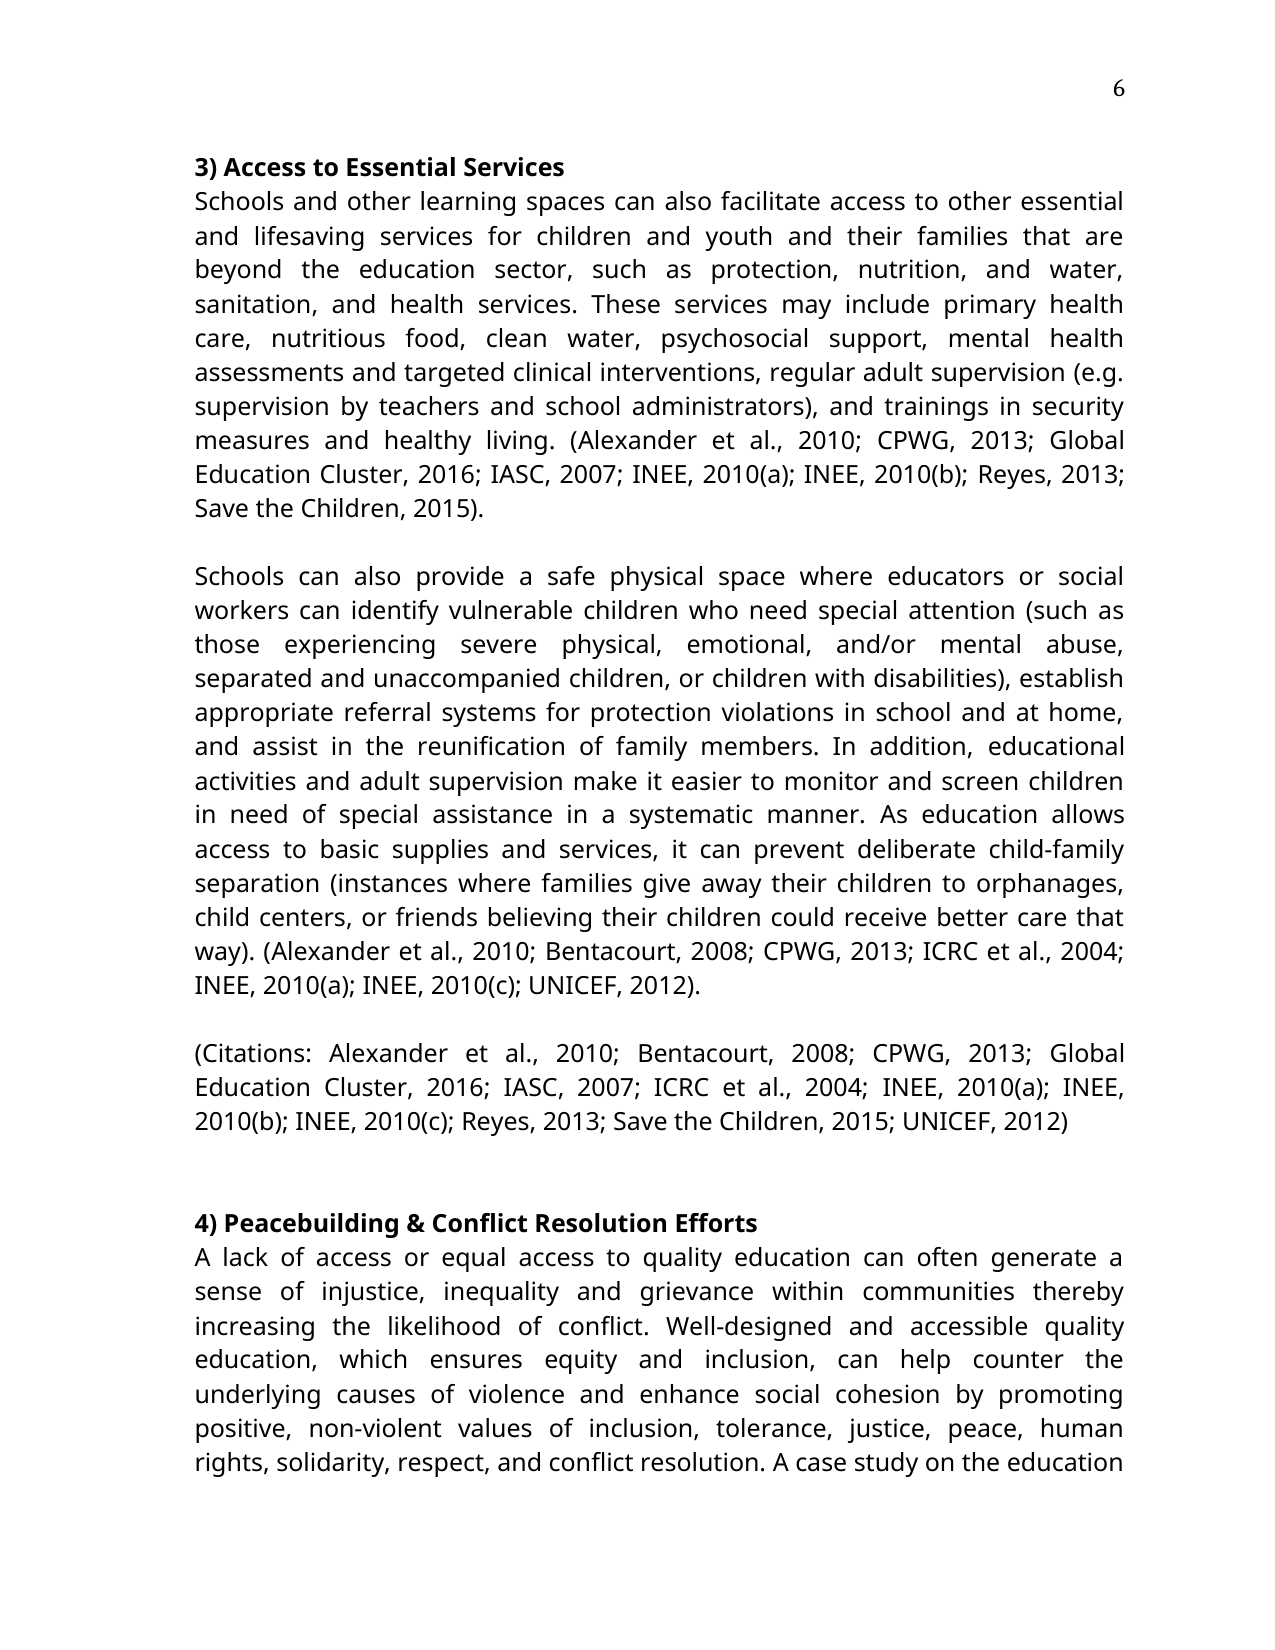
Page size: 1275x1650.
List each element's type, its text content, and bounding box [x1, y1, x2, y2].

text Schools can also provide a safe physical space where educators or social workers can identify vulnerable children who need special attention (such as those experiencing severe physical, emotional, and/or mental abuse, separated and unaccompanied children, or children with disabilities), establish appropriate referral systems for protection violations in school and at home, and assist in the reunification of family members. In addition, educational activities and adult supervision make it easier to monitor and screen children in need of special assistance in a systematic manner. As education allows access to basic supplies and services, it can prevent deliberate child-family separation (instances where families give away their children to orphanages, child centers, or friends believing their children could receive better care that way). (Alexander et al., 2010; Bentacourt, 2008; CPWG, 2013; ICRC et al., 2004; INEE, 2010(a); INEE, 2010(c); UNICEF, 2012). [194, 559, 1125, 1002]
text Schools and other learning spaces can also facilitate access to other essential and lifesaving services for children and youth and their families that are beyond the education sector, such as protection, nutrition, and water, sanitation, and health services. These services may include primary health care, nutritious food, clean water, psychosocial support, mental health assessments and targeted clinical interventions, regular adult supervision (e.g. supervision by teachers and school administrators), and trainings in security measures and healthy living. (Alexander et al., 2010; CPWG, 2013; Global Education Cluster, 2016; IASC, 2007; INEE, 2010(a); INEE, 2010(b); Reyes, 2013; Save the Children, 2015). [194, 184, 1125, 525]
text 3) Access to Essential Services [194, 150, 1125, 184]
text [194, 1240, 1125, 1478]
text (Citations: Alexander et al., 2010; Bentacourt, 2008; CPWG, 2013; Global Education Cluster, 2016; IASC, 2007; ICRC et al., 2004; INEE, 2010(a); INEE, 2010(b); INEE, 2010(c); Reyes, 2013; Save the Children, 2015; UNICEF, 2012) [194, 1036, 1125, 1138]
text 4) Peacebuilding & Conflict Resolution Efforts [194, 1206, 1125, 1240]
